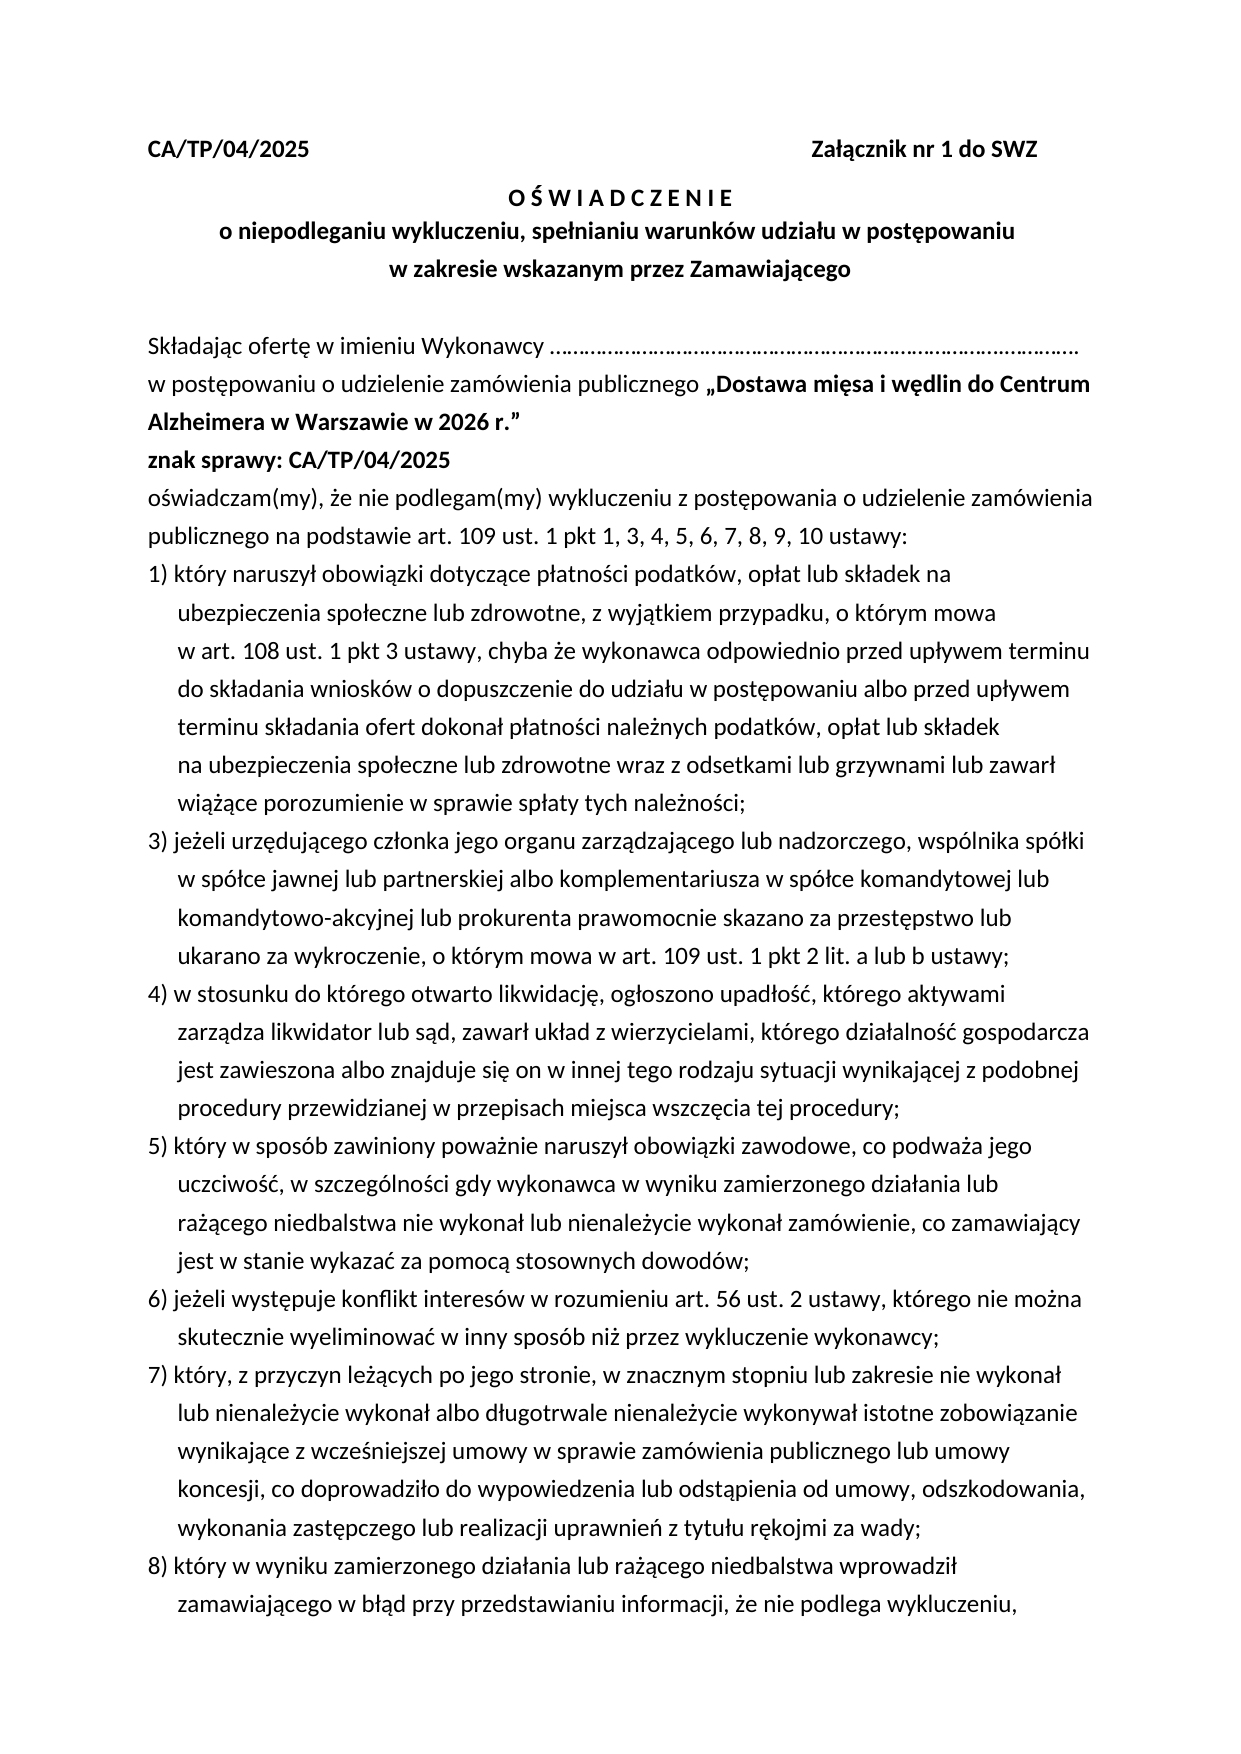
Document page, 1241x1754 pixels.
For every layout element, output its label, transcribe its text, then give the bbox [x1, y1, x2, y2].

text CA/TP/04/2025 Załącznik nr 1 do SWZ [148, 133, 1093, 163]
text o niepodleganiu wykluczeniu, spełnianiu warunków udziału w postępowaniu w zakresie wskazanym przez Zamawiającego [148, 215, 1093, 284]
text znak sprawy: CA/TP/04/2025 [148, 444, 1094, 475]
text 4) w stosunku do którego otwarto likwidację, ogłoszono upadłość, którego aktywami zarządza likwidator lub sąd, zawarł układ z wierzycielami, którego działalność gospodarcza jest zawieszona albo znajduje się on w innej tego rodzaju sytuacji wynikającej z podobnej procedury przewidzianej w przepisach miejsca wszczęcia tej procedury; [148, 978, 1093, 1123]
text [148, 1550, 1093, 1618]
text O Ś W I A D C Z E N I E [148, 182, 1093, 213]
text 7) który, z przyczyn leżących po jego stronie, w znacznym stopniu lub zakresie nie wykonał lub nienależycie wykonał albo długotrwale nienależycie wykonywał istotne zobowiązanie wynikające z wcześniejszej umowy w sprawie zamówienia publicznego lub umowy koncesji, co doprowadziło do wypowiedzenia lub odstąpienia od umowy, odszkodowania, wykonania zastępczego lub realizacji uprawnień z tytułu rękojmi za wady; [148, 1359, 1093, 1542]
text Składając ofertę w imieniu Wykonawcy …………………………………………………………………….…………. w postępowaniu o udzielenie zamówienia publicznego „Dostawa mięsa i wędlin do Centrum Alzheimera w Warszawie w 2026 r.” [148, 330, 1094, 437]
text 1) który naruszył obowiązki dotyczące płatności podatków, opłat lub składek na ubezpieczenia społeczne lub zdrowotne, z wyjątkiem przypadku, o którym mowa w art. 108 ust. 1 pkt 3 ustawy, chyba że wykonawca odpowiednio przed upływem terminu do składania wniosków o dopuszczenie do udziału w postępowaniu albo przed upływem terminu składania ofert dokonał płatności należnych podatków, opłat lub składek na ubezpieczenia społeczne lub zdrowotne wraz z odsetkami lub grzywnami lub zawarł wiążące porozumienie w sprawie spłaty tych należności; [148, 558, 1094, 818]
text 3) jeżeli urzędującego członka jego organu zarządzającego lub nadzorczego, wspólnika spółki w spółce jawnej lub partnerskiej albo komplementariusza w spółce komandytowej lub komandytowo-akcyjnej lub prokurenta prawomocnie skazano za przestępstwo lub ukarano za wykroczenie, o którym mowa w art. 109 ust. 1 pkt 2 lit. a lub b ustawy; [148, 825, 1093, 970]
text 5) który w sposób zawiniony poważnie naruszył obowiązki zawodowe, co podważa jego uczciwość, w szczególności gdy wykonawca w wyniku zamierzonego działania lub rażącego niedbalstwa nie wykonał lub nienależycie wykonał zamówienie, co zamawiający jest w stanie wykazać za pomocą stosownych dowodów; [148, 1130, 1093, 1275]
text 6) jeżeli występuje konflikt interesów w rozumieniu art. 56 ust. 2 ustawy, którego nie można skutecznie wyeliminować w inny sposób niż przez wykluczenie wykonawcy; [148, 1283, 1093, 1352]
text oświadczam(my), że nie podlegam(my) wykluczeniu z postępowania o udzielenie zamówienia publicznego na podstawie art. 109 ust. 1 pkt 1, 3, 4, 5, 6, 7, 8, 9, 10 ustawy: [148, 482, 1094, 551]
